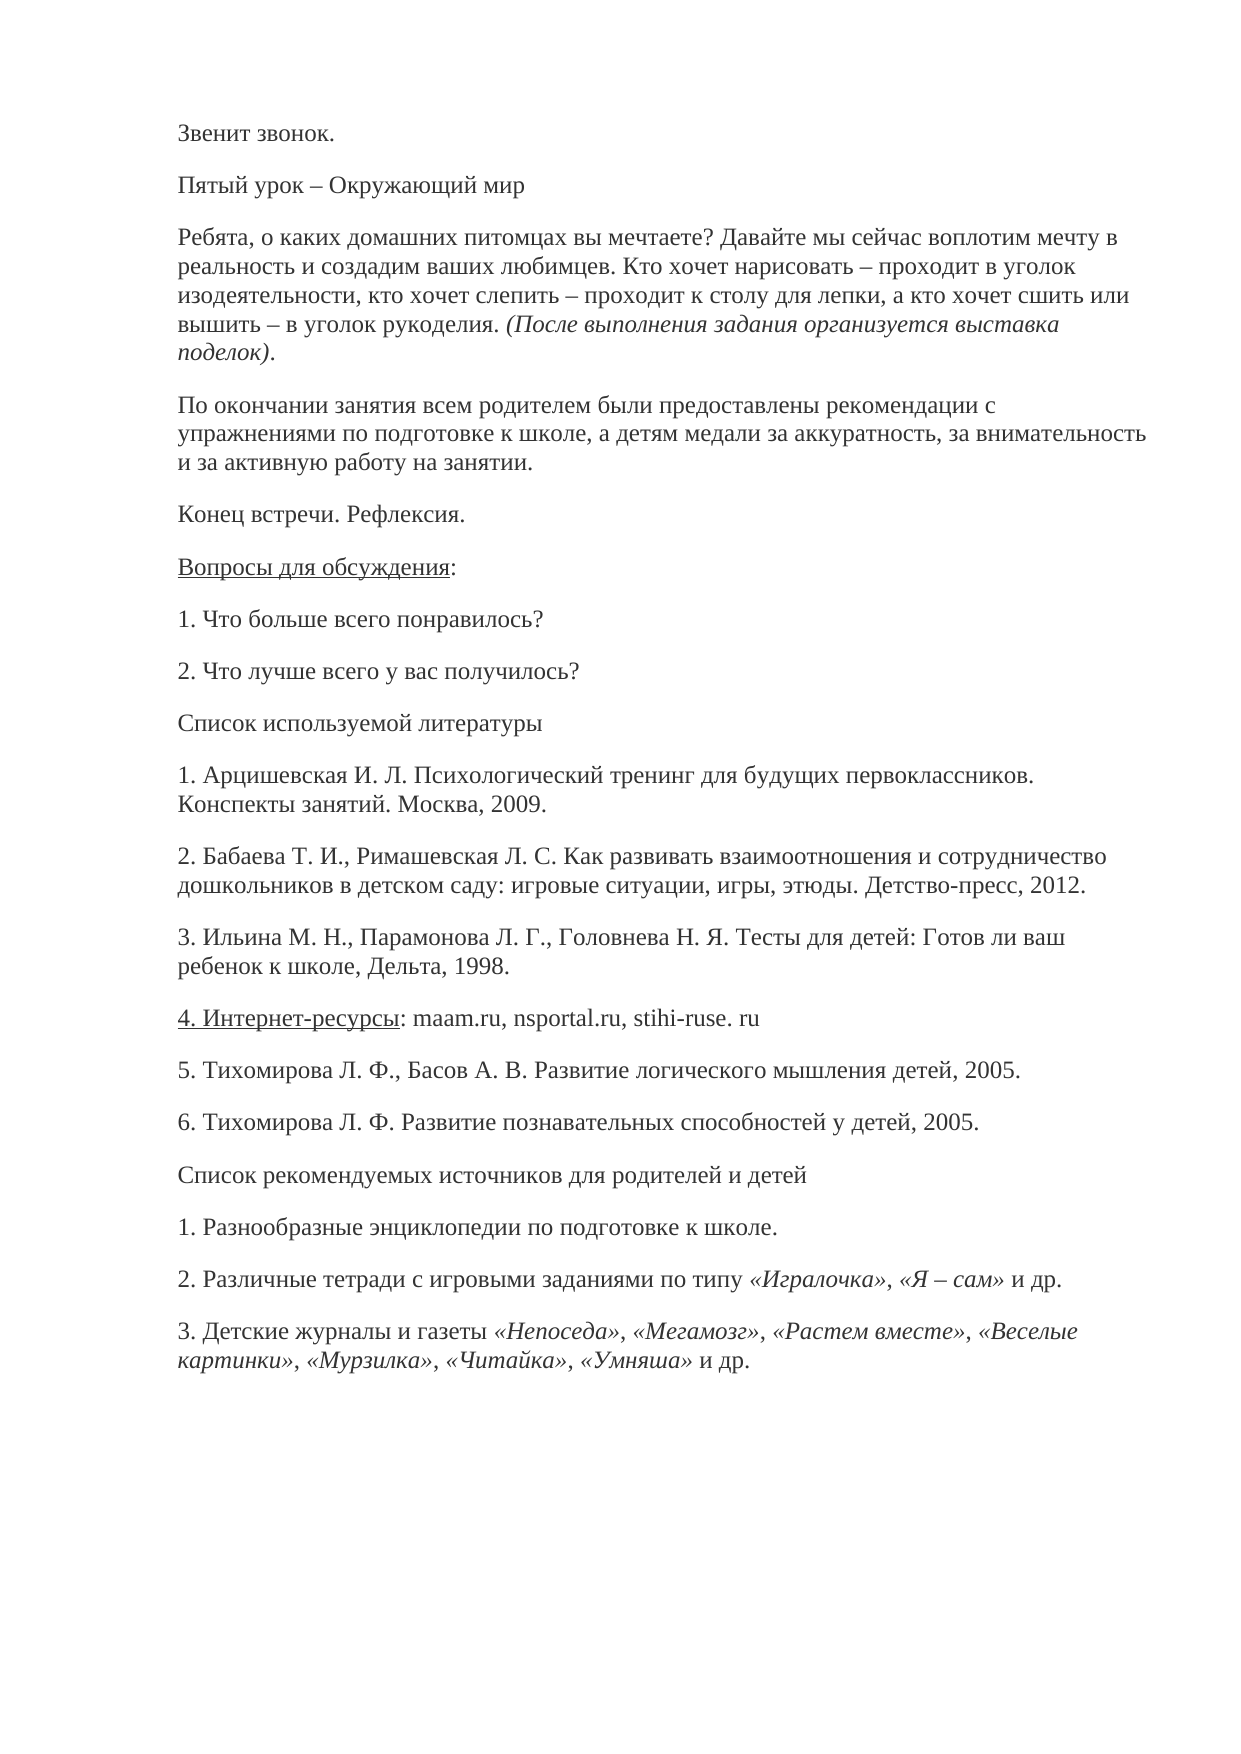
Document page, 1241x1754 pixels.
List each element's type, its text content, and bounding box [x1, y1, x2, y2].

text 5. Тихомирова Л. Ф., Басов А. В. Развитие логического мышления детей, 2005. [177, 1055, 1152, 1084]
text 4. Интернет-ресурсы: maam.ru, nsportal.ru, stihi-rusе. ru [177, 1003, 1152, 1032]
text Ребята, о каких домашних питомцах вы мечтаете? Давайте мы сейчас воплотим мечту в реальность и создадим ваших любимцев. Кто хочет нарисовать – проходит в уголок изодеятельности, кто хочет слепить – проходит к столу для лепки, а кто хочет сшить или вышить – в уголок рукоделия. (После выполнения задания организуется выставка поделок). [177, 222, 1152, 366]
text Список используемой литературы [177, 708, 1152, 737]
text 2. Различные тетради с игровыми заданиями по типу «Игралочка», «Я – сам» и др. [177, 1264, 1152, 1293]
text 1. Что больше всего понравилось? [177, 604, 1152, 632]
text Вопросы для обсуждения: [177, 552, 1152, 580]
text 1. Арцишевская И. Л. Психологический тренинг для будущих первоклассников. Конспекты занятий. Москва, 2009. [177, 760, 1152, 818]
text 6. Тихомирова Л. Ф. Развитие познавательных способностей у детей, 2005. [177, 1107, 1152, 1136]
text Список рекомендуемых источников для родителей и детей [177, 1160, 1152, 1188]
text Конец встречи. Рефлексия. [177, 499, 1152, 528]
text 3. Детские журналы и газеты «Непоседа», «Мегамозг», «Растем вместе», «Веселые картинки», «Мурзилка», «Читайка», «Умняша» и др. [177, 1316, 1152, 1374]
text 3. Ильина М. Н., Парамонова Л. Г., Головнева Н. Я. Тесты для детей: Готов ли ваш ребенок к школе, Дельта, 1998. [177, 922, 1152, 980]
text Пятый урок – Окружающий мир [177, 170, 1152, 199]
text 2. Бабаева Т. И., Римашевская Л. С. Как развивать взаимоотношения и сотрудничество дошкольников в детском саду: игровые ситуации, игры, этюды. Детство-пресс, 2012. [177, 841, 1152, 899]
text 2. Что лучше всего у вас получилось? [177, 656, 1152, 685]
text 1. Разнообразные энциклопедии по подготовке к школе. [177, 1212, 1152, 1241]
text Звенит звонок. [177, 118, 1152, 147]
text По окончании занятия всем родителем были предоставлены рекомендации с упражнениями по подготовке к школе, а детям медали за аккуратность, за внимательность и за активную работу на занятии. [177, 390, 1152, 476]
